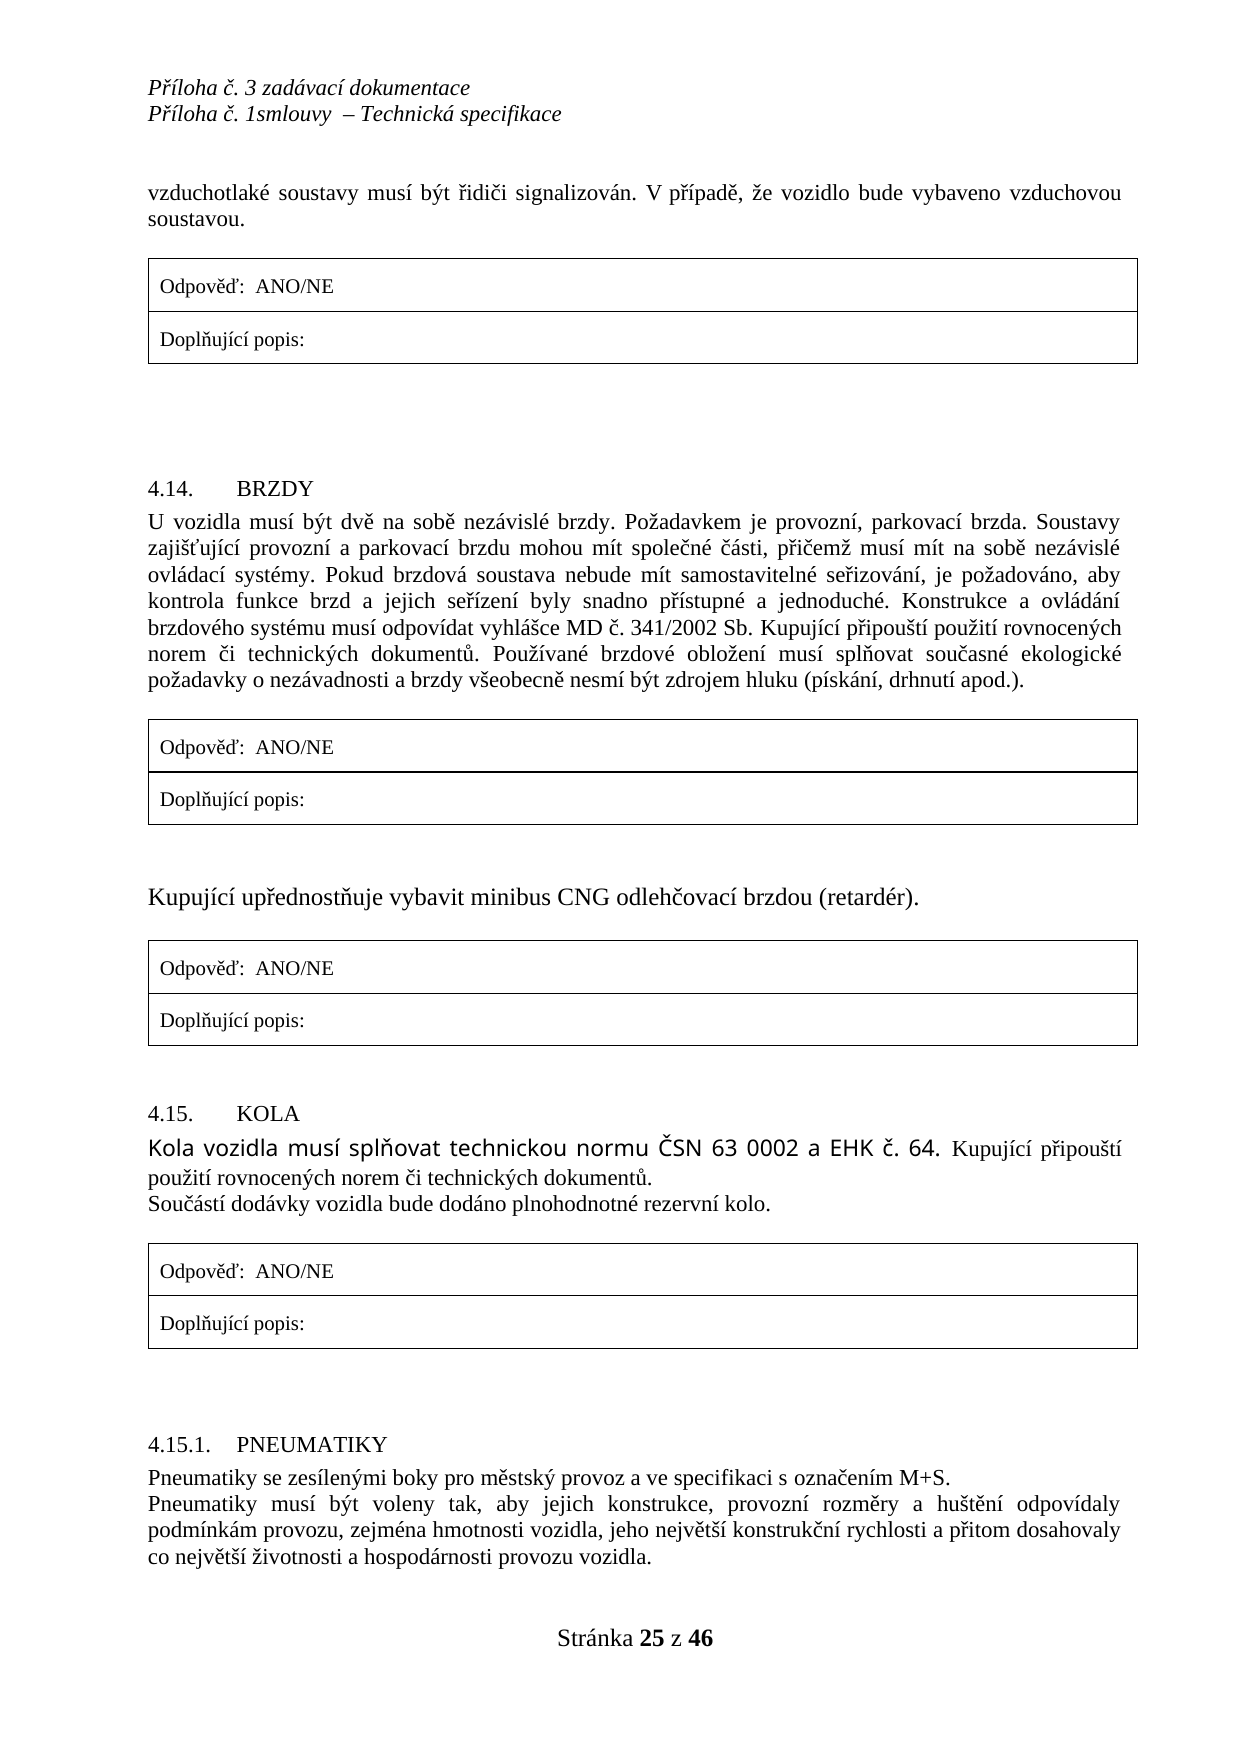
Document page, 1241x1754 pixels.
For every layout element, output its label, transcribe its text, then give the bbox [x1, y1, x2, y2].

table_cell Doplňující popis: [149, 1296, 1137, 1348]
subtitle Kola [148, 1100, 1122, 1126]
table_header Odpověď: ANO/NE [149, 720, 1137, 771]
table_header Odpověď: ANO/NE [149, 941, 1137, 992]
text Součástí dodávky vozidla bude dodáno plnohodnotné rezervní kolo. [148, 1190, 1122, 1216]
text Pneumatiky musí být voleny tak, aby jejich konstrukce, provozní rozměry a huštění odpovídaly podmínkám provozu, zejména hmotnosti vozidla, jeho největší konstrukční rychlosti a přitom dosahovaly co největší životnosti a hospodárnosti provozu vozidla. [148, 1490, 1122, 1569]
subtitle Brzdy [148, 476, 1122, 502]
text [148, 179, 1122, 232]
table_cell Doplňující popis: [149, 773, 1137, 824]
text Pneumatiky se zesílenými boky pro městský provoz a ve specifikaci s označením M+S. [148, 1464, 1122, 1490]
table_cell Doplňující popis: [149, 312, 1137, 363]
text Kola vozidla musí splňovat technickou normu ČSN 63 0002 a EHK č. 64. Kupující připouští použití rovnocených norem či technických dokumentů. [148, 1132, 1122, 1190]
subtitle Pneumatiky [148, 1431, 1122, 1458]
table_header Odpověď: ANO/NE [149, 259, 1137, 311]
text Kupující upřednostňuje vybavit minibus CNG odlehčovací brzdou (retardér). [148, 882, 1122, 911]
text U vozidla musí být dvě na sobě nezávislé brzdy. Požadavkem je provozní, parkovací brzda. Soustavy zajišťující provozní a parkovací brzdu mohou mít společné části, přičemž musí mít na sobě nezávislé ovládací systémy. Pokud brzdová soustava nebude mít samostavitelné seřizování, je požadováno, aby kontrola funkce brzd a jejich seřízení byly snadno přístupné a jednoduché. Konstrukce a ovládání brzdového systému musí odpovídat vyhlášce MD č. 341/2002 Sb. Kupující připouští použití rovnocených norem či technických dokumentů. Používané brzdové obložení musí splňovat současné ekologické požadavky o nezávadnosti a brzdy všeobecně nesmí být zdrojem hluku (pískání, drhnutí apod.). [148, 508, 1122, 693]
table_header Odpověď: ANO/NE [149, 1244, 1137, 1295]
table_cell Doplňující popis: [149, 994, 1137, 1045]
